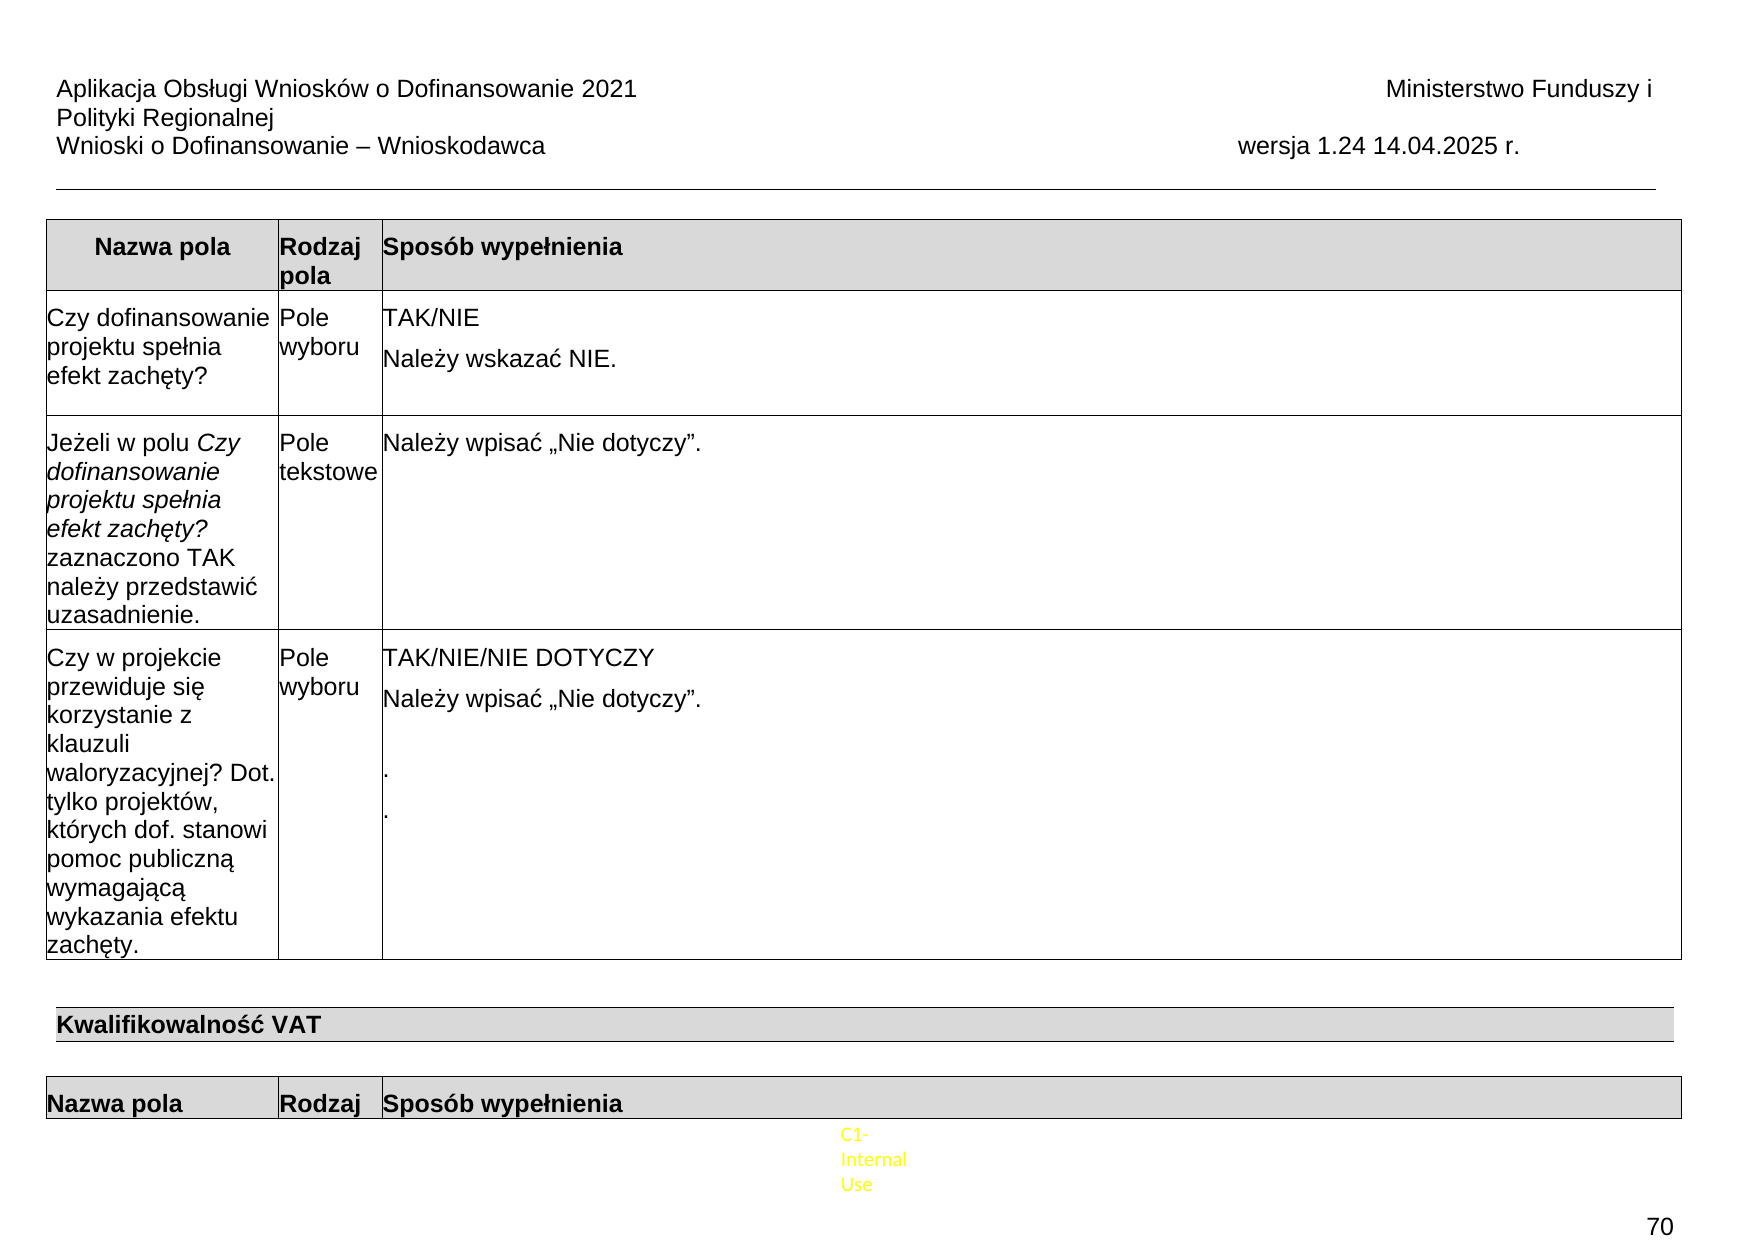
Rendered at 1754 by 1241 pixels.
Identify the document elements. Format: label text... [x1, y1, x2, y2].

table_cell Jeżeli w polu Czy dofinansowanie projektu spełnia efekt zachęty? zaznaczono TAK należy przedstawić uzasadnienie. [47, 416, 278, 629]
table_cell TAK/NIE Należy wskazać NIE. [383, 291, 1681, 414]
table_header Nazwa pola [47, 220, 278, 290]
table_header Sposób wypełnienia [383, 220, 1681, 290]
table_cell Czy w projekcie przewiduje się korzystanie z klauzuli waloryzacyjnej? Dot. tylko projektów, których dof. stanowi pomoc publiczną wymagającą wykazania efektu zachęty. [47, 630, 278, 959]
table_header Rodzaj pola [279, 220, 382, 290]
table_cell Pole wyboru [279, 291, 382, 414]
table_cell Czy dofinansowanie projektu spełnia efekt zachęty? [47, 291, 278, 414]
table_header Nazwa pola [47, 1077, 278, 1118]
table_cell Należy wpisać „Nie dotyczy”. [383, 416, 1681, 629]
table_cell Pole tekstowe [279, 416, 382, 629]
text Kwalifikowalność VAT [56, 1008, 1674, 1041]
table_cell Pole wyboru [279, 630, 382, 959]
table_header Sposób wypełnienia [383, 1077, 1681, 1118]
table_header Rodzaj pola [279, 1077, 382, 1118]
table_cell TAK/NIE/NIE DOTYCZY Należy wpisać „Nie dotyczy”. . . [383, 630, 1681, 959]
